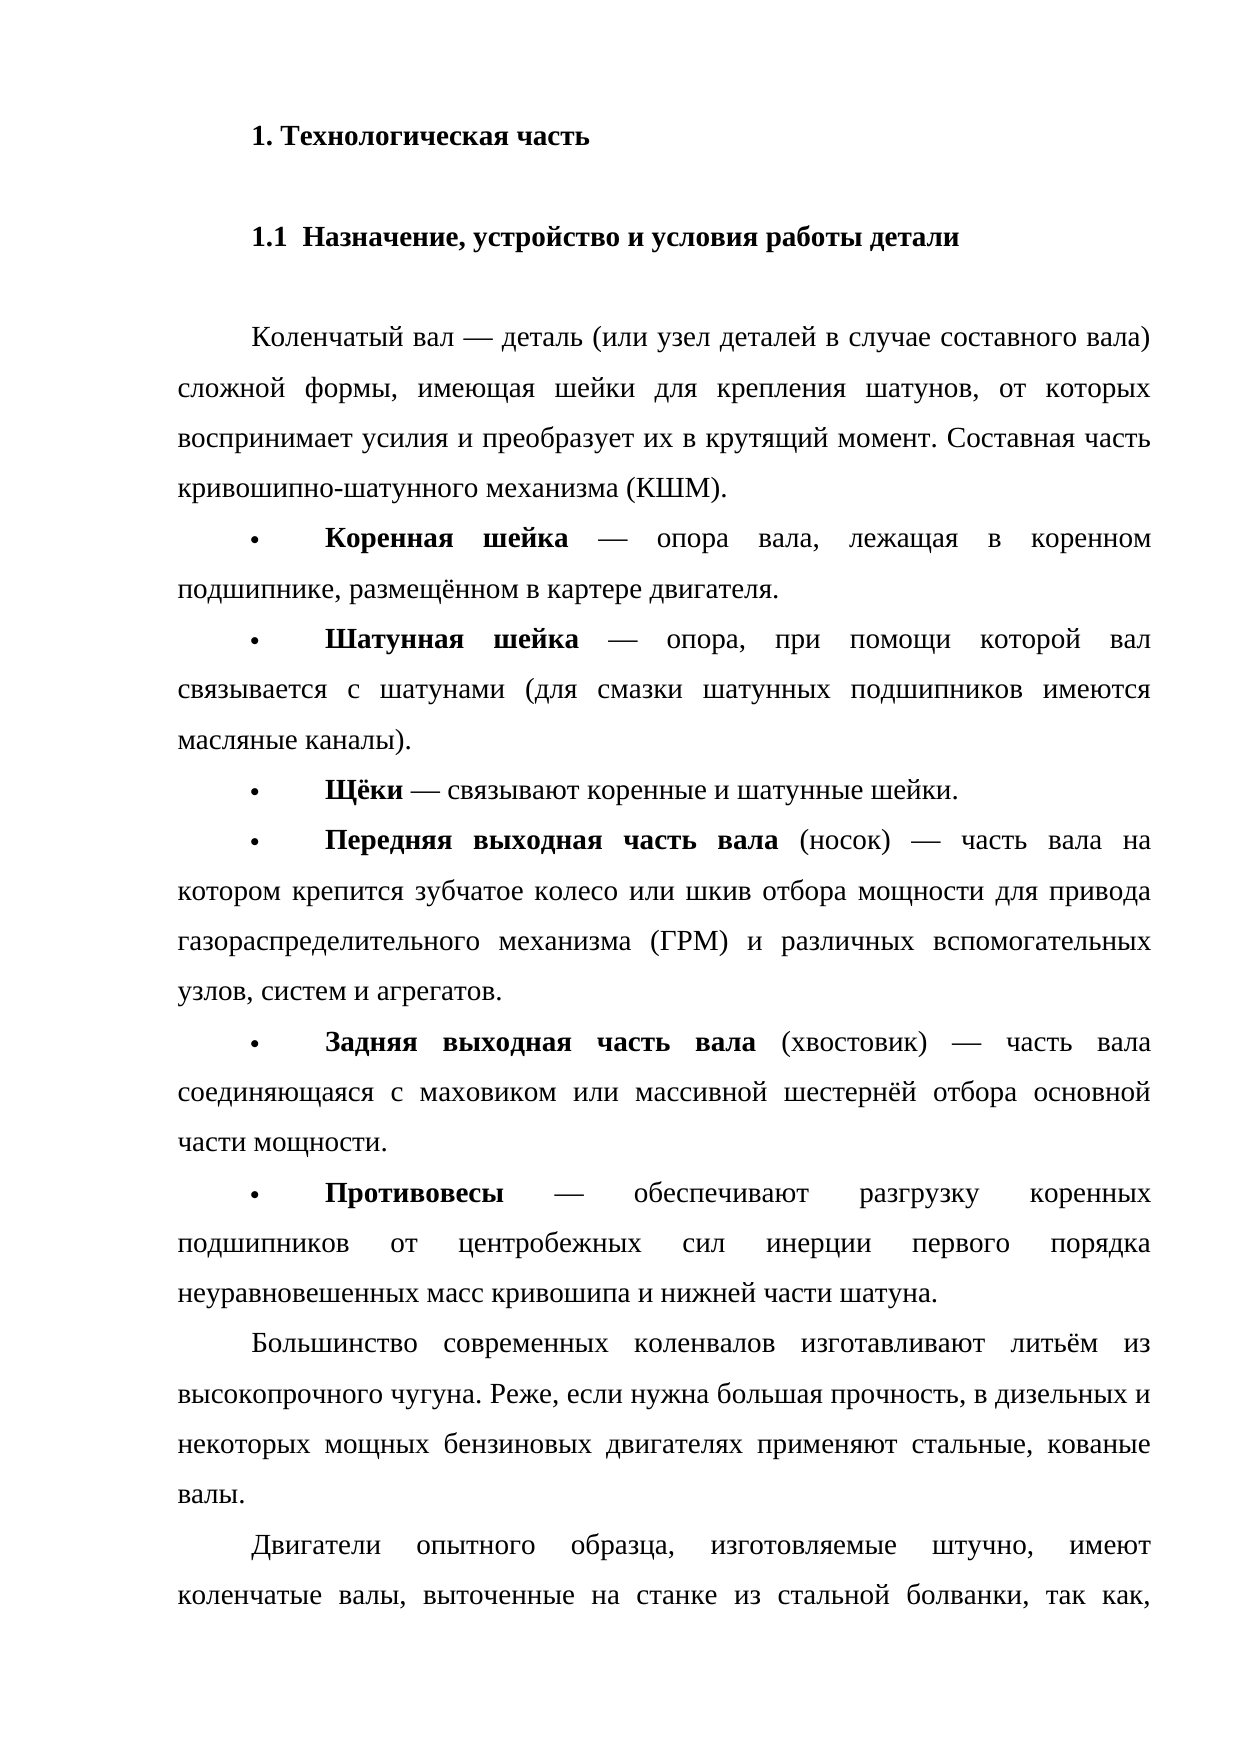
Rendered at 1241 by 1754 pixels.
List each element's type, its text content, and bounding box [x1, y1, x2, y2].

list Щёки — связывают коренные и шатунные шейки. [177, 772, 1152, 806]
list Противовесы — обеспечивают разгрузку коренных подшипников от центробежных сил инерции первого порядка неуравновешенных масс кривошипа и нижней части шатуна. [177, 1175, 1152, 1309]
list Задняя выходная часть вала (хвостовик) — часть вала соединяющаяся с маховиком или массивной шестернёй отбора основной части мощности. [177, 1024, 1152, 1158]
list Коренная шейка — опора вала, лежащая в коренном подшипнике, размещённом в картере двигателя. [177, 521, 1152, 604]
list Назначение, устройство и условия работы детали [177, 219, 1152, 252]
text Коленчатый вал — деталь (или узел деталей в случае составного вала) сложной формы, имеющая шейки для крепления шатунов, от которых воспринимает усилия и преобразует их в крутящий момент. Составная часть кривошипно-шатунного механизма (КШМ). [177, 319, 1152, 504]
list Шатунная шейка — опора, при помощи которой вал связывается с шатунами (для смазки шатунных подшипников имеются масляные каналы). [177, 621, 1152, 755]
text Большинство современных коленвалов изготавливают литьём из высокопрочного чугуна. Реже, если нужна большая прочность, в дизельных и некоторых мощных бензиновых двигателях применяют стальные, кованые валы. [177, 1326, 1152, 1510]
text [177, 1527, 1152, 1611]
text 1. Технологическая часть [177, 118, 1152, 152]
list Передняя выходная часть вала (носок) — часть вала на котором крепится зубчатое колесо или шкив отбора мощности для привода газораспределительного механизма (ГРМ) и различных вспомогательных узлов, систем и агрегатов. [177, 822, 1152, 1007]
